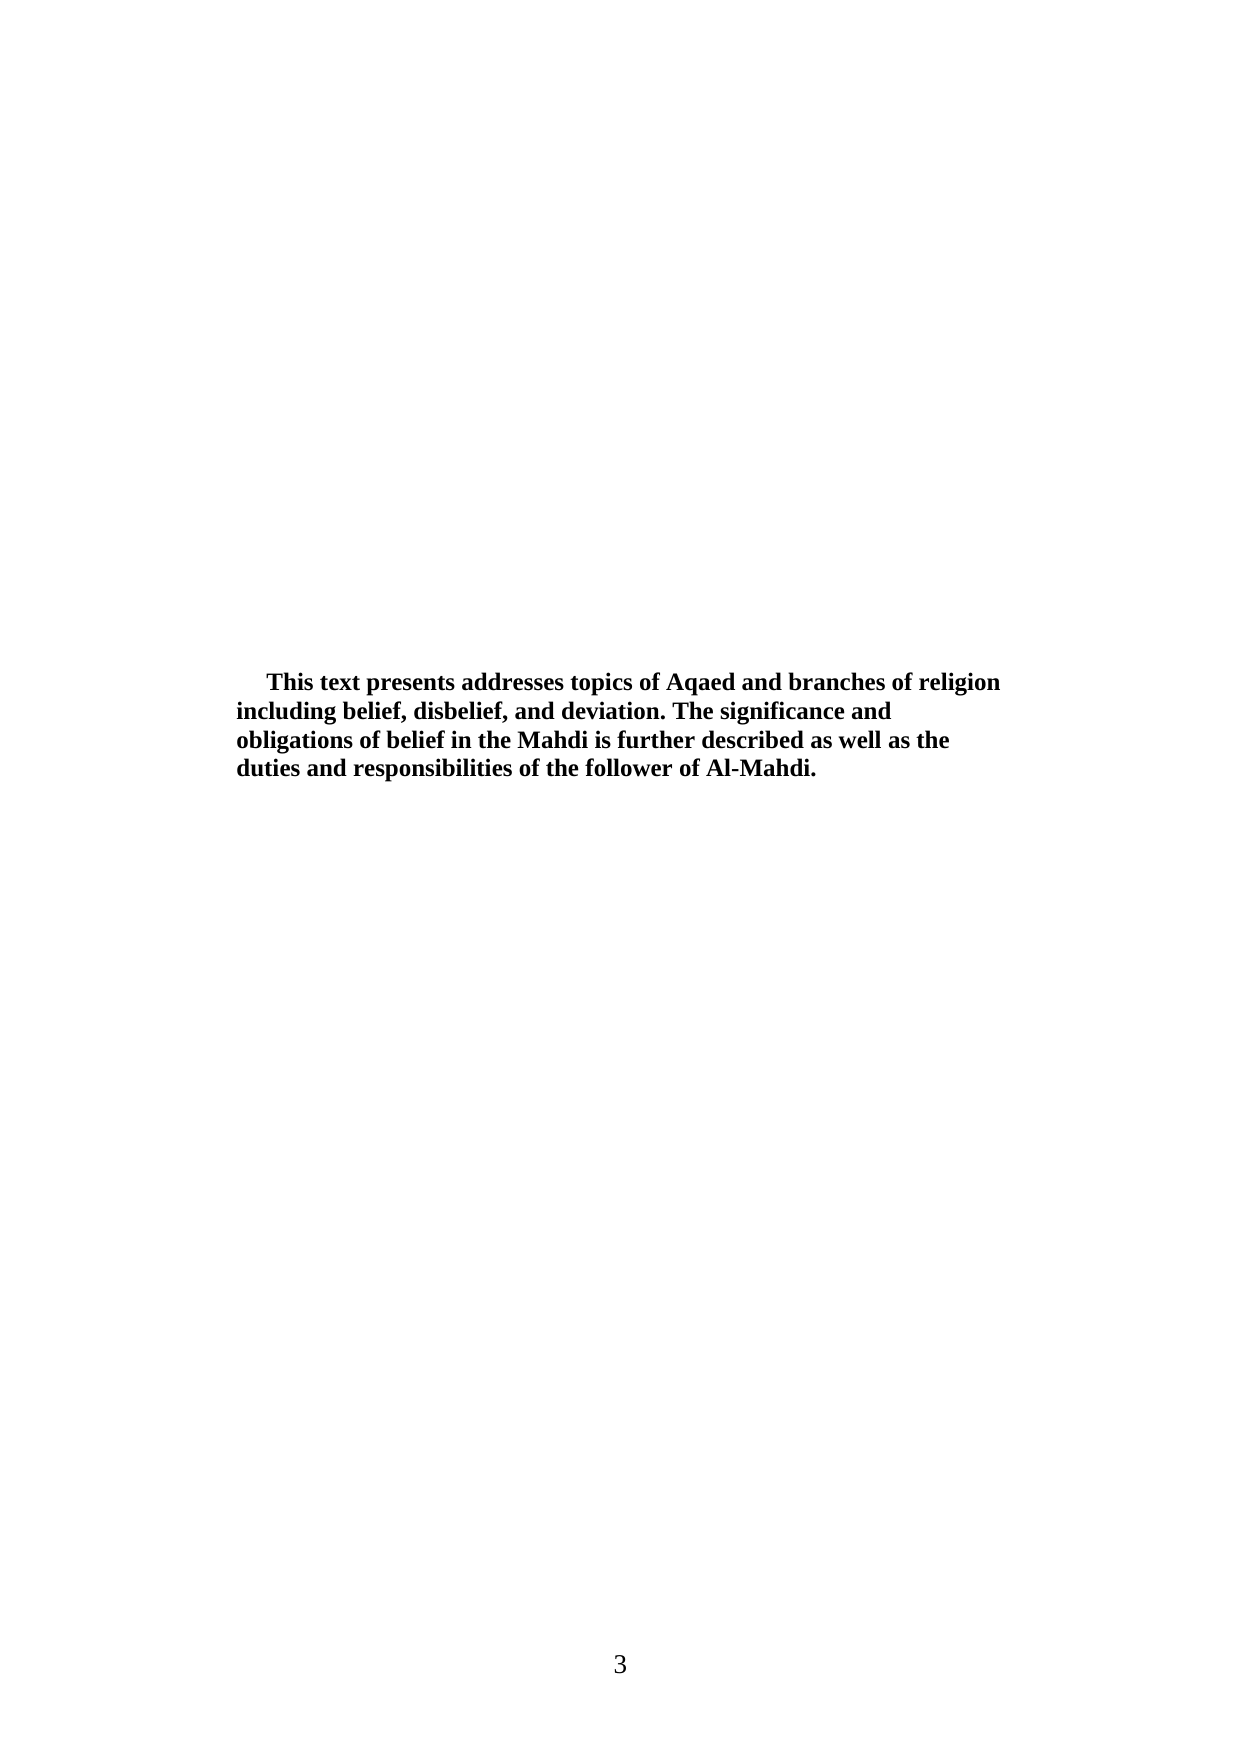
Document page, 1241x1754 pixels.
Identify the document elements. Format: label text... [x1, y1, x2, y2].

text This text presents addresses topics of Aqaed and branches of religion including belief, disbelief, and deviation. The significance and obligations of belief in the Mahdi is further described as well as the duties and responsibilities of the follower of Al-Mahdi. [236, 667, 1004, 782]
